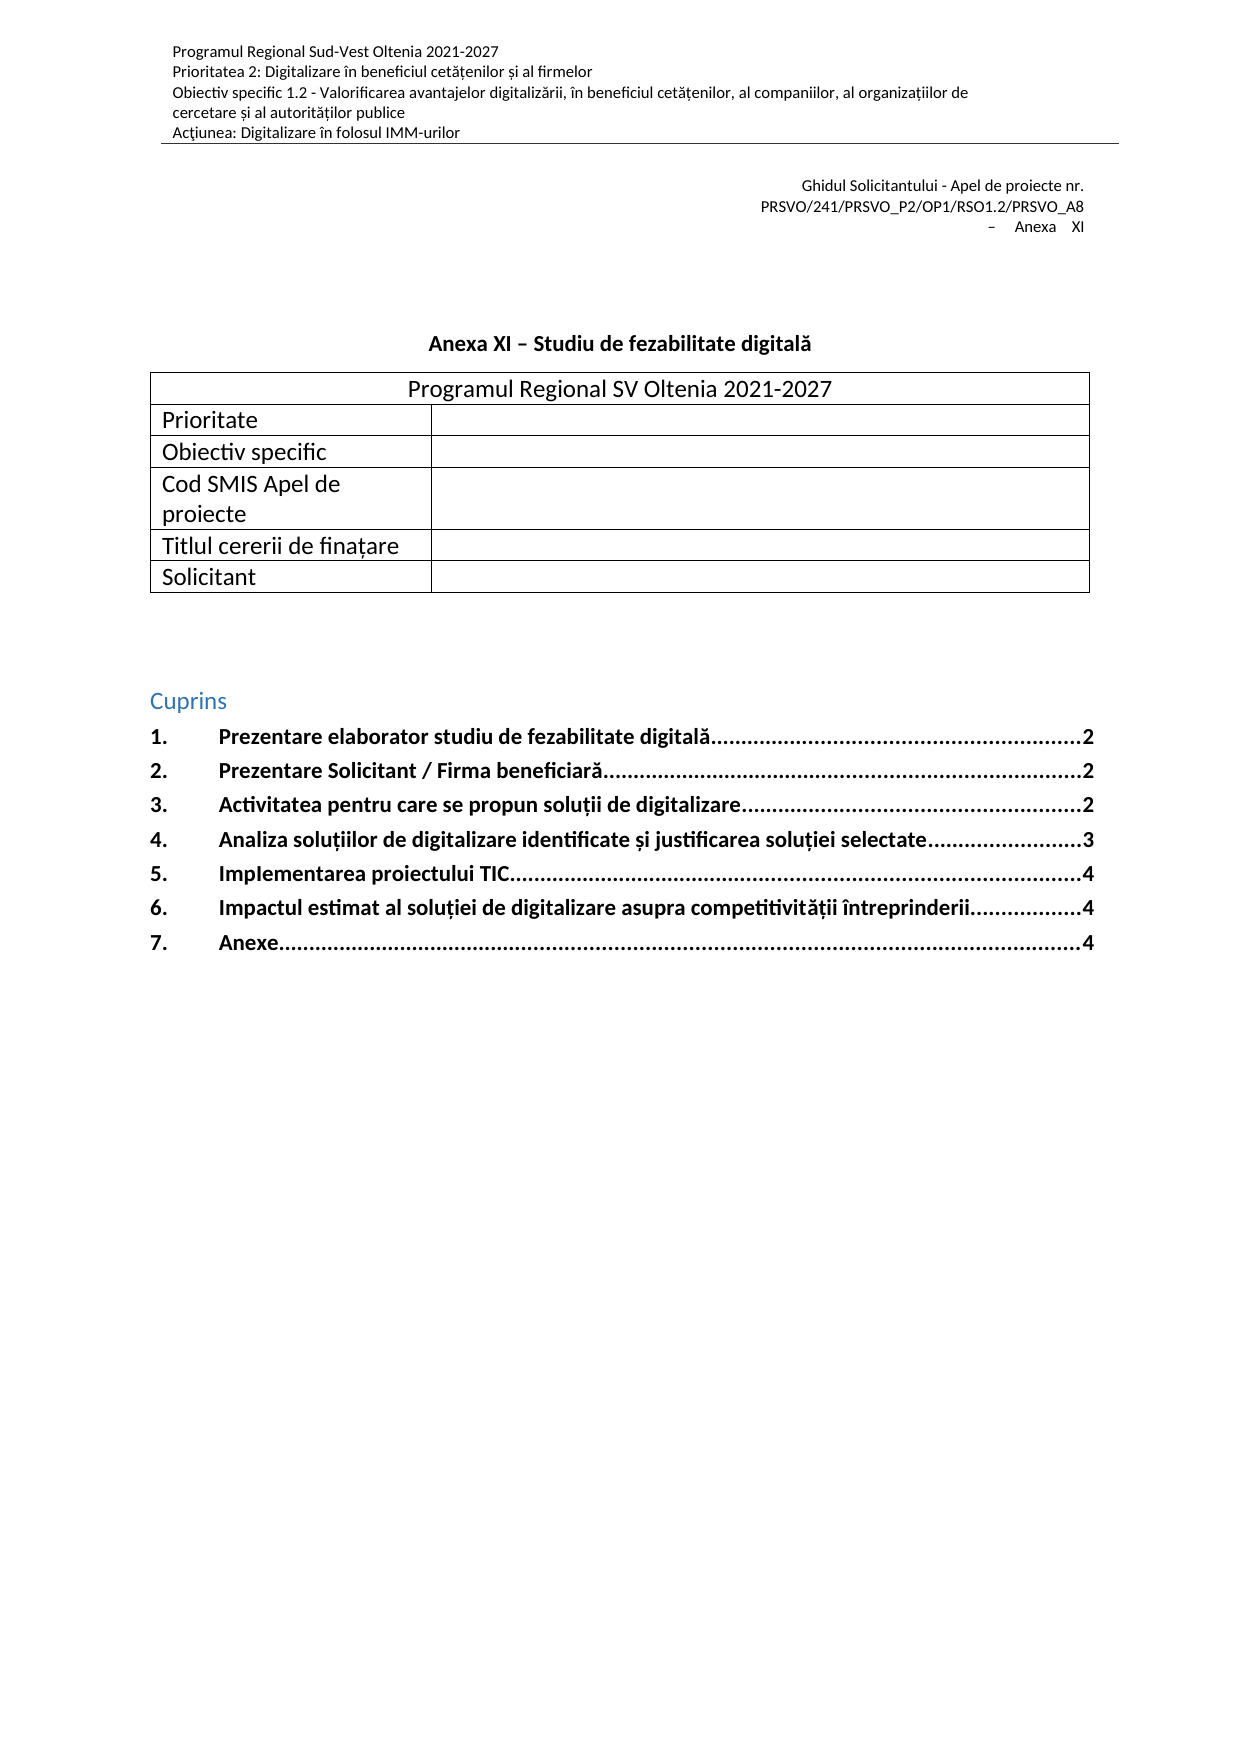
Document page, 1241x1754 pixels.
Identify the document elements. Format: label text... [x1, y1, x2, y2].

table_cell [432, 561, 1089, 592]
table_cell Titlul cererii de finațare [151, 530, 431, 560]
table_cell [432, 436, 1089, 467]
table_cell Solicitant [151, 561, 431, 592]
text Anexa XI – Studiu de fezabilitate digitală [150, 329, 1090, 357]
table_cell [432, 468, 1089, 529]
table_header Programul Regional SV Oltenia 2021-2027 [151, 373, 1089, 403]
table_cell Cod SMIS Apel de proiecte [151, 468, 431, 529]
table_cell Prioritate [151, 405, 431, 435]
table_cell Obiectiv specific [151, 436, 431, 467]
table_cell [432, 530, 1089, 560]
table_cell [432, 405, 1089, 435]
